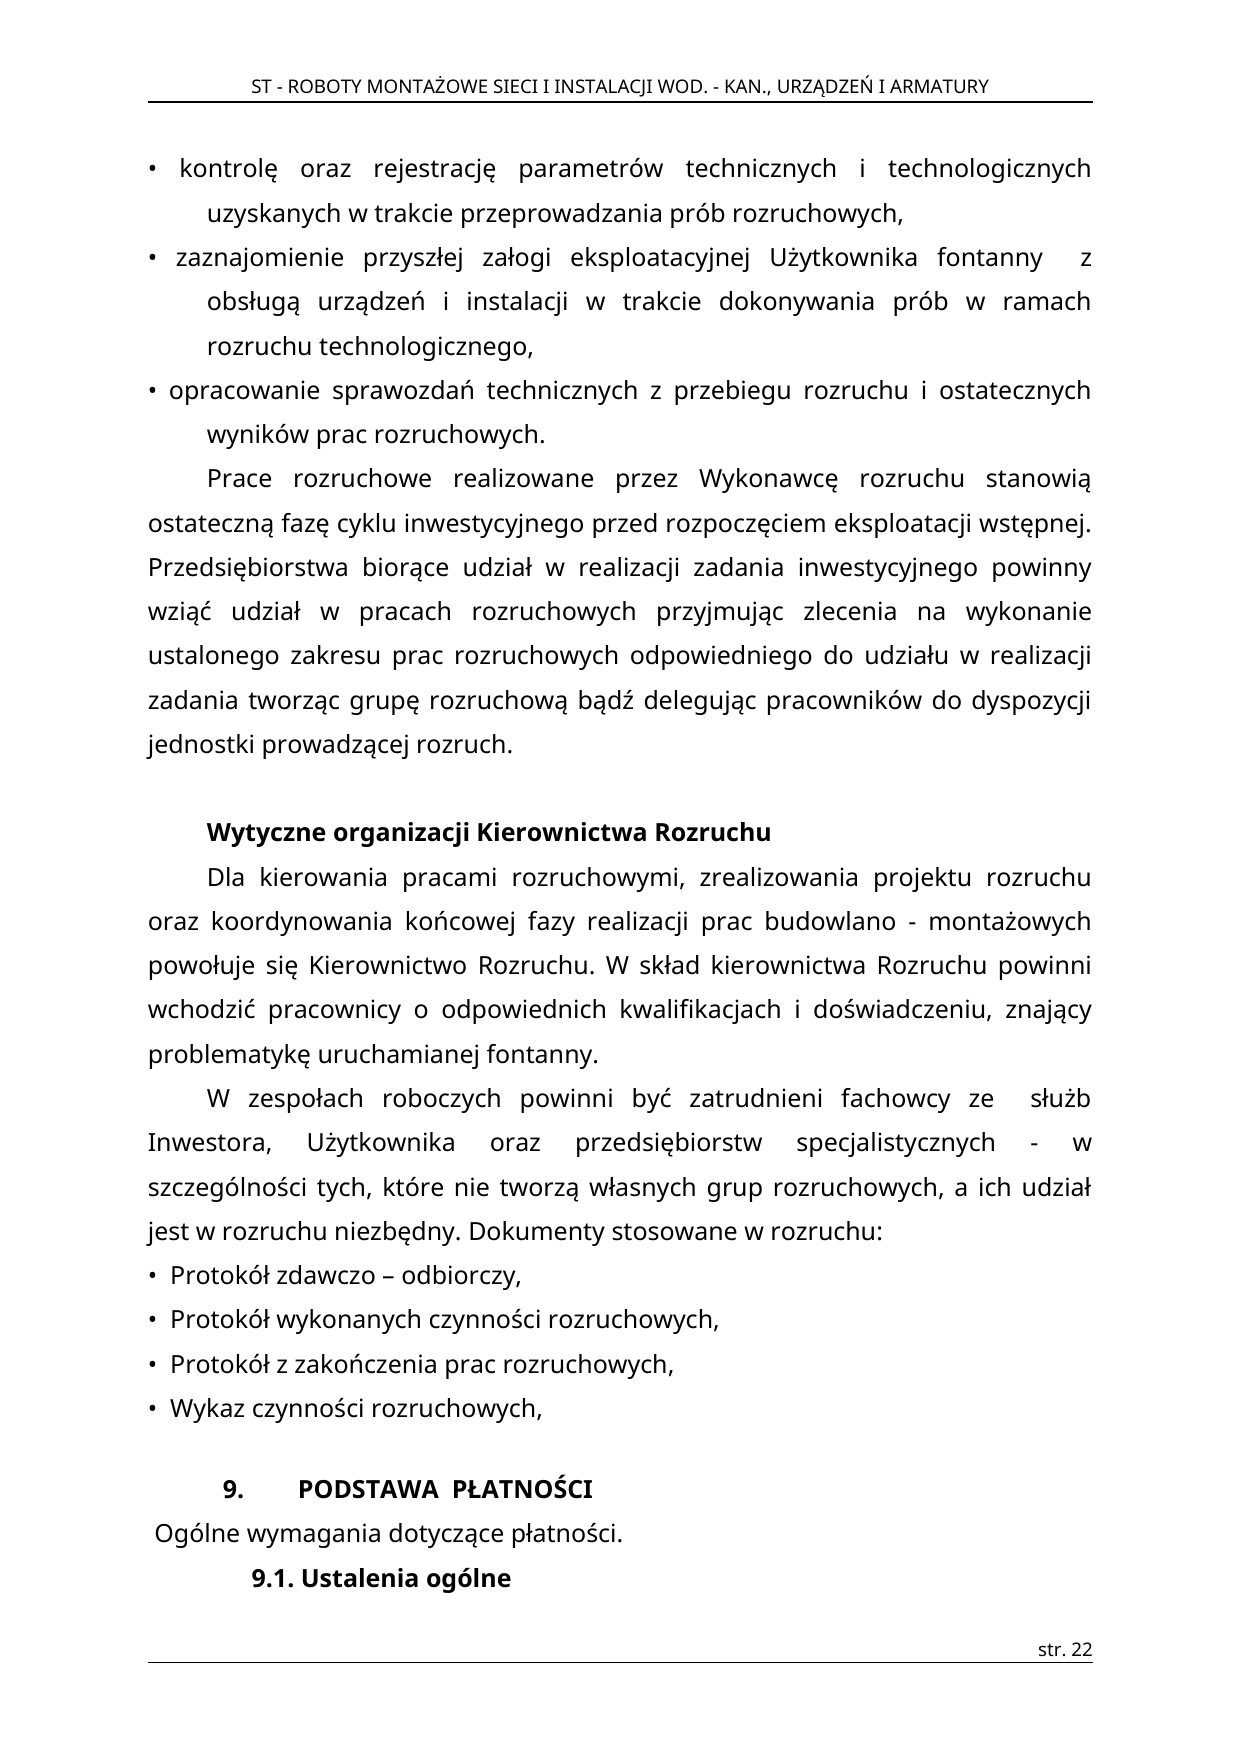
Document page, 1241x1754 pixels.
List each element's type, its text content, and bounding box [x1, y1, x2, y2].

text Wytyczne organizacji Kierownictwa Rozruchu [148, 815, 1093, 849]
text W zespołach roboczych powinni być zatrudnieni fachowcy ze służb Inwestora, Użytkownika oraz przedsiębiorstw specjalistycznych - w szczególności tych, które nie tworzą własnych grup rozruchowych, a ich udział jest w rozruchu niezbędny. Dokumenty stosowane w rozruchu: [148, 1081, 1093, 1248]
text • Protokół z zakończenia prac rozruchowych, [148, 1346, 1093, 1380]
text Prace rozruchowe realizowane przez Wykonawcę rozruchu stanowią ostateczną fazę cyklu inwestycyjnego przed rozpoczęciem eksploatacji wstępnej. Przedsiębiorstwa biorące udział w realizacji zadania inwestycyjnego powinny wziąć udział w pracach rozruchowych przyjmując zlecenia na wykonanie ustalonego zakresu prac rozruchowych odpowiedniego do udziału w realizacji zadania tworząc grupę rozruchową bądź delegując pracowników do dyspozycji jednostki prowadzącej rozruch. [148, 461, 1093, 761]
text • opracowanie sprawozdań technicznych z przebiegu rozruchu i ostatecznych wyników prac rozruchowych. [148, 372, 1093, 451]
text 9.1. Ustalenia ogólne [148, 1560, 1093, 1594]
text Ogólne wymagania dotyczące płatności. [148, 1516, 1093, 1550]
text • Protokół zdawczo – odbiorczy, [148, 1258, 1093, 1292]
text • kontrolę oraz rejestrację parametrów technicznych i technologicznych uzyskanych w trakcie przeprowadzania prób rozruchowych, [148, 151, 1093, 229]
text • Wykaz czynności rozruchowych, [148, 1391, 1093, 1425]
subtitle PODSTAWA PŁATNOŚCI [223, 1472, 1093, 1506]
text Dla kierowania pracami rozruchowymi, zrealizowania projektu rozruchu oraz koordynowania końcowej fazy realizacji prac budowlano - montażowych powołuje się Kierownictwo Rozruchu. W skład kierownictwa Rozruchu powinni wchodzić pracownicy o odpowiednich kwalifikacjach i doświadczeniu, znający problematykę uruchamianej fontanny. [148, 859, 1093, 1071]
text • zaznajomienie przyszłej załogi eksploatacyjnej Użytkownika fontanny z obsługą urządzeń i instalacji w trakcie dokonywania prób w ramach rozruchu technologicznego, [148, 239, 1093, 362]
text • Protokół wykonanych czynności rozruchowych, [148, 1302, 1093, 1336]
